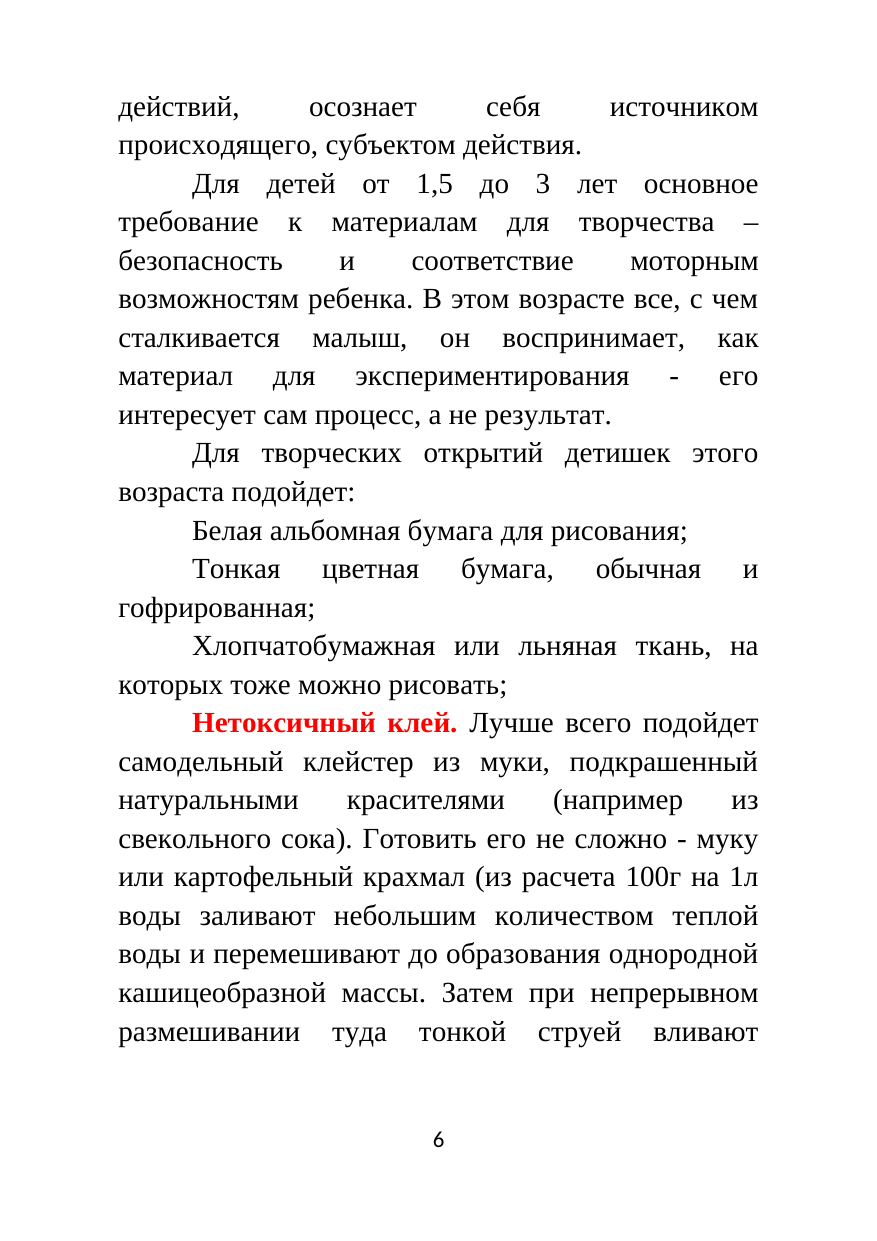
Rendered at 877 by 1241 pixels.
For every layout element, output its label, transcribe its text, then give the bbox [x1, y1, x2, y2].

text Тонкая цветная бумага, обычная и гофрированная; [118, 551, 759, 623]
text Хлопчатобумажная или льняная ткань, на которых тоже можно рисовать; [118, 628, 759, 700]
text Для творческих открытий детишек этого возраста подойдет: [118, 436, 759, 508]
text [118, 89, 759, 161]
text Белая альбомная бумага для рисования; [118, 513, 759, 546]
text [118, 705, 759, 1047]
text Для детей от 1,5 до 3 лет основное требование к материалам для творчества – безопасность и соответствие моторным возможностям ребенка. В этом возрасте все, с чем сталкивается малыш, он воспринимает, как материал для экспериментирования - его интересует сам процесс, а не результат. [118, 166, 759, 431]
